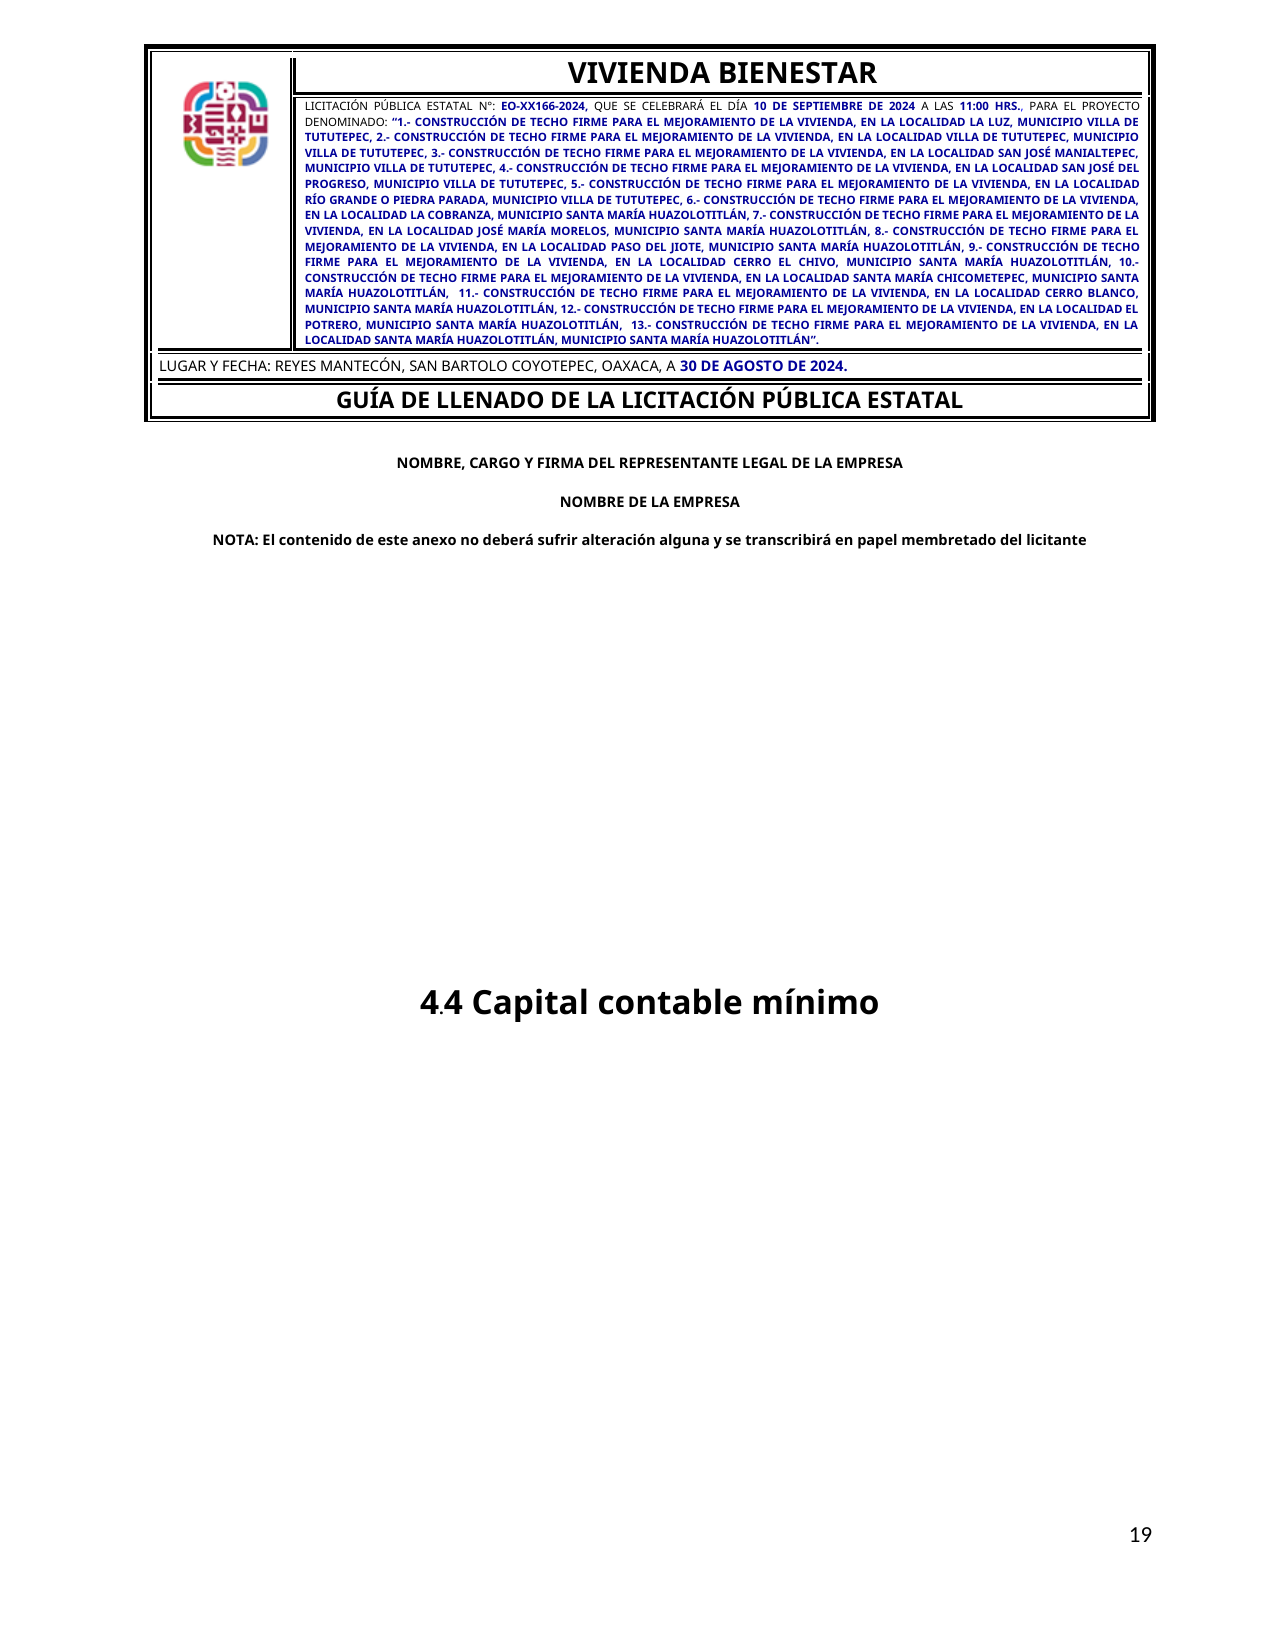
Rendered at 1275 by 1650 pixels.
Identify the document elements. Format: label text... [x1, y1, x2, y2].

text NOTA: El contenido de este anexo no deberá sufrir alteración alguna y se transcribirá en papel membretado del licitante [148, 529, 1152, 549]
text NOMBRE DE LA EMPRESA [148, 491, 1152, 511]
text NOMBRE, CARGO Y FIRMA DEL REPRESENTANTE LEGAL DE LA EMPRESA [148, 453, 1152, 473]
text 4.4 Capital contable mínimo [148, 979, 1152, 1024]
picture [172, 73, 279, 172]
